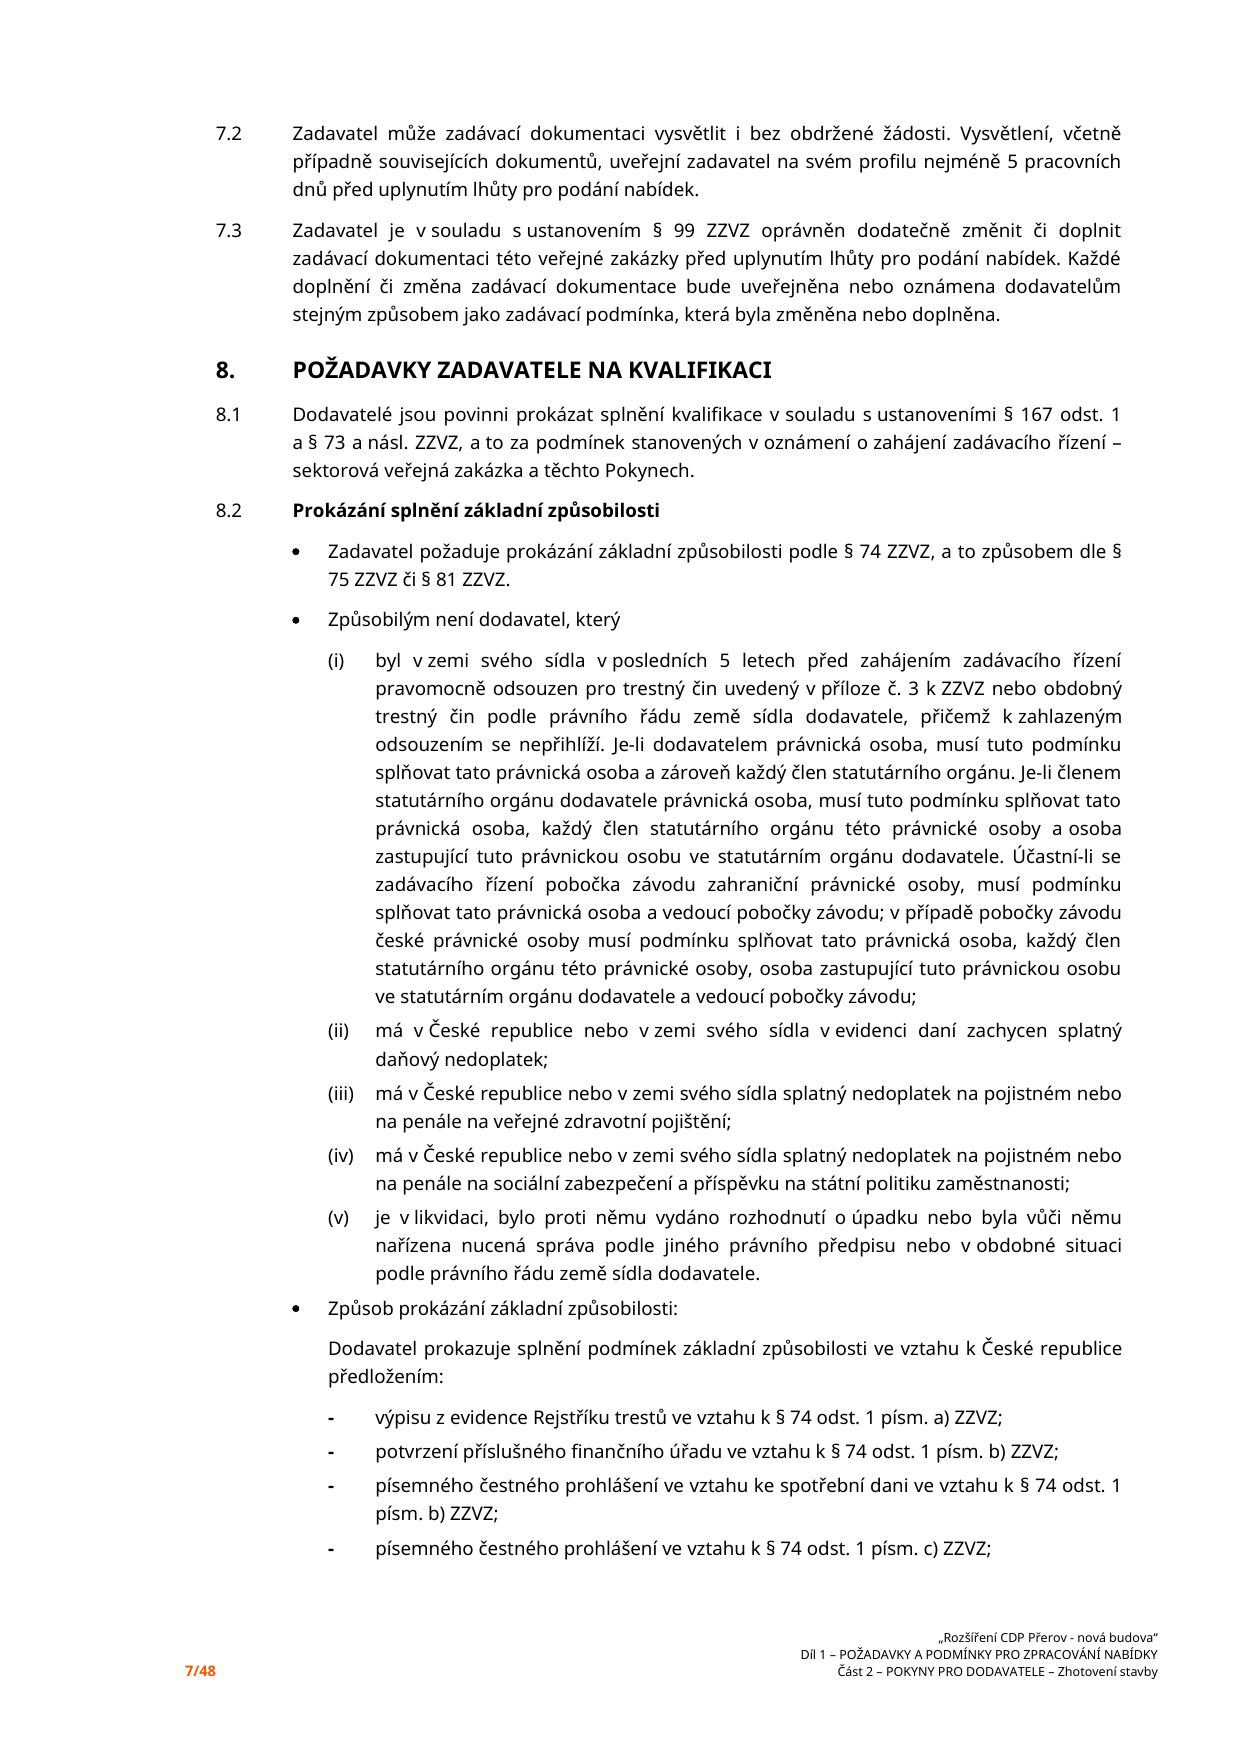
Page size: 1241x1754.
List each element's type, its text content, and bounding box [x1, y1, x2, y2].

text Způsob prokázání základní způsobilosti: [292, 1295, 1122, 1321]
text Zadavatel požaduje prokázání základní způsobilosti podle § 74 ZZVZ, a to způsobem dle § 75 ZZVZ či § 81 ZZVZ. [292, 538, 1122, 592]
text písemného čestného prohlášení ve vztahu k § 74 odst. 1 písm. c) ZZVZ; [328, 1535, 1122, 1560]
text Způsobilým není dodavatel, který [292, 607, 1122, 632]
text je v likvidaci, bylo proti němu vydáno rozhodnutí o úpadku nebo byla vůči němu nařízena nucená správa podle jiného právního předpisu nebo v obdobné situaci podle právního řádu země sídla dodavatele. [328, 1205, 1122, 1286]
text Dodavatel prokazuje splnění podmínek základní způsobilosti ve vztahu k České republice předložením: [328, 1336, 1122, 1389]
text má v České republice nebo v zemi svého sídla splatný nedoplatek na pojistném nebo na penále na sociální zabezpečení a příspěvku na státní politiku zaměstnanosti; [328, 1142, 1122, 1196]
text byl v zemi svého sídla v posledních 5 letech před zahájením zadávacího řízení pravomocně odsouzen pro trestný čin uvedený v příloze č. 3 k ZZVZ nebo obdobný trestný čin podle právního řádu země sídla dodavatele, přičemž k zahlazeným odsouzením se nepřihlíží. Je-li dodavatelem právnická osoba, musí tuto podmínku splňovat tato právnická osoba a zároveň každý člen statutárního orgánu. Je-li členem statutárního orgánu dodavatele právnická osoba, musí tuto podmínku splňovat tato právnická osoba, každý člen statutárního orgánu této právnické osoby a osoba zastupující tuto právnickou osobu ve statutárním orgánu dodavatele. Účastní-li se zadávacího řízení pobočka závodu zahraniční právnické osoby, musí podmínku splňovat tato právnická osoba a vedoucí pobočky závodu; v případě pobočky závodu české právnické osoby musí podmínku splňovat tato právnická osoba, každý člen statutárního orgánu této právnické osoby, osoba zastupující tuto právnickou osobu ve statutárním orgánu dodavatele a vedoucí pobočky závodu; [328, 647, 1122, 1009]
text Zadavatel je v souladu s ustanovením § 99 ZZVZ oprávněn dodatečně změnit či doplnit zadávací dokumentaci této veřejné zakázky před uplynutím lhůty pro podání nabídek. Každé doplnění či změna zadávací dokumentace bude uveřejněna nebo oznámena dodavatelům stejným způsobem jako zadávací podmínka, která byla změněna nebo doplněna. [216, 217, 1122, 327]
text Zadavatel může zadávací dokumentaci vysvětlit i bez obdržené žádosti. Vysvětlení, včetně případně souvisejících dokumentů, uveřejní zadavatel na svém profilu nejméně 5 pracovních dnů před uplynutím lhůty pro podání nabídek. [216, 121, 1122, 202]
text Prokázání splnění základní způsobilosti [216, 498, 1122, 523]
text potvrzení příslušného finančního úřadu ve vztahu k § 74 odst. 1 písm. b) ZZVZ; [328, 1438, 1122, 1464]
text má v České republice nebo v zemi svého sídla splatný nedoplatek na pojistném nebo na penále na veřejné zdravotní pojištění; [328, 1080, 1122, 1134]
text POŽADAVKY ZADAVATELE NA KVALIFIKACI [216, 354, 1122, 386]
text má v České republice nebo v zemi svého sídla v evidenci daní zachycen splatný daňový nedoplatek; [328, 1018, 1122, 1071]
text Dodavatelé jsou povinni prokázat splnění kvalifikace v souladu s ustanoveními § 167 odst. 1 a § 73 a násl. ZZVZ, a to za podmínek stanovených v oznámení o zahájení zadávacího řízení – sektorová veřejná zakázka a těchto Pokynech. [216, 401, 1122, 483]
text výpisu z evidence Rejstříku trestů ve vztahu k § 74 odst. 1 písm. a) ZZVZ; [328, 1404, 1122, 1429]
text písemného čestného prohlášení ve vztahu ke spotřební dani ve vztahu k § 74 odst. 1 písm. b) ZZVZ; [328, 1473, 1122, 1526]
